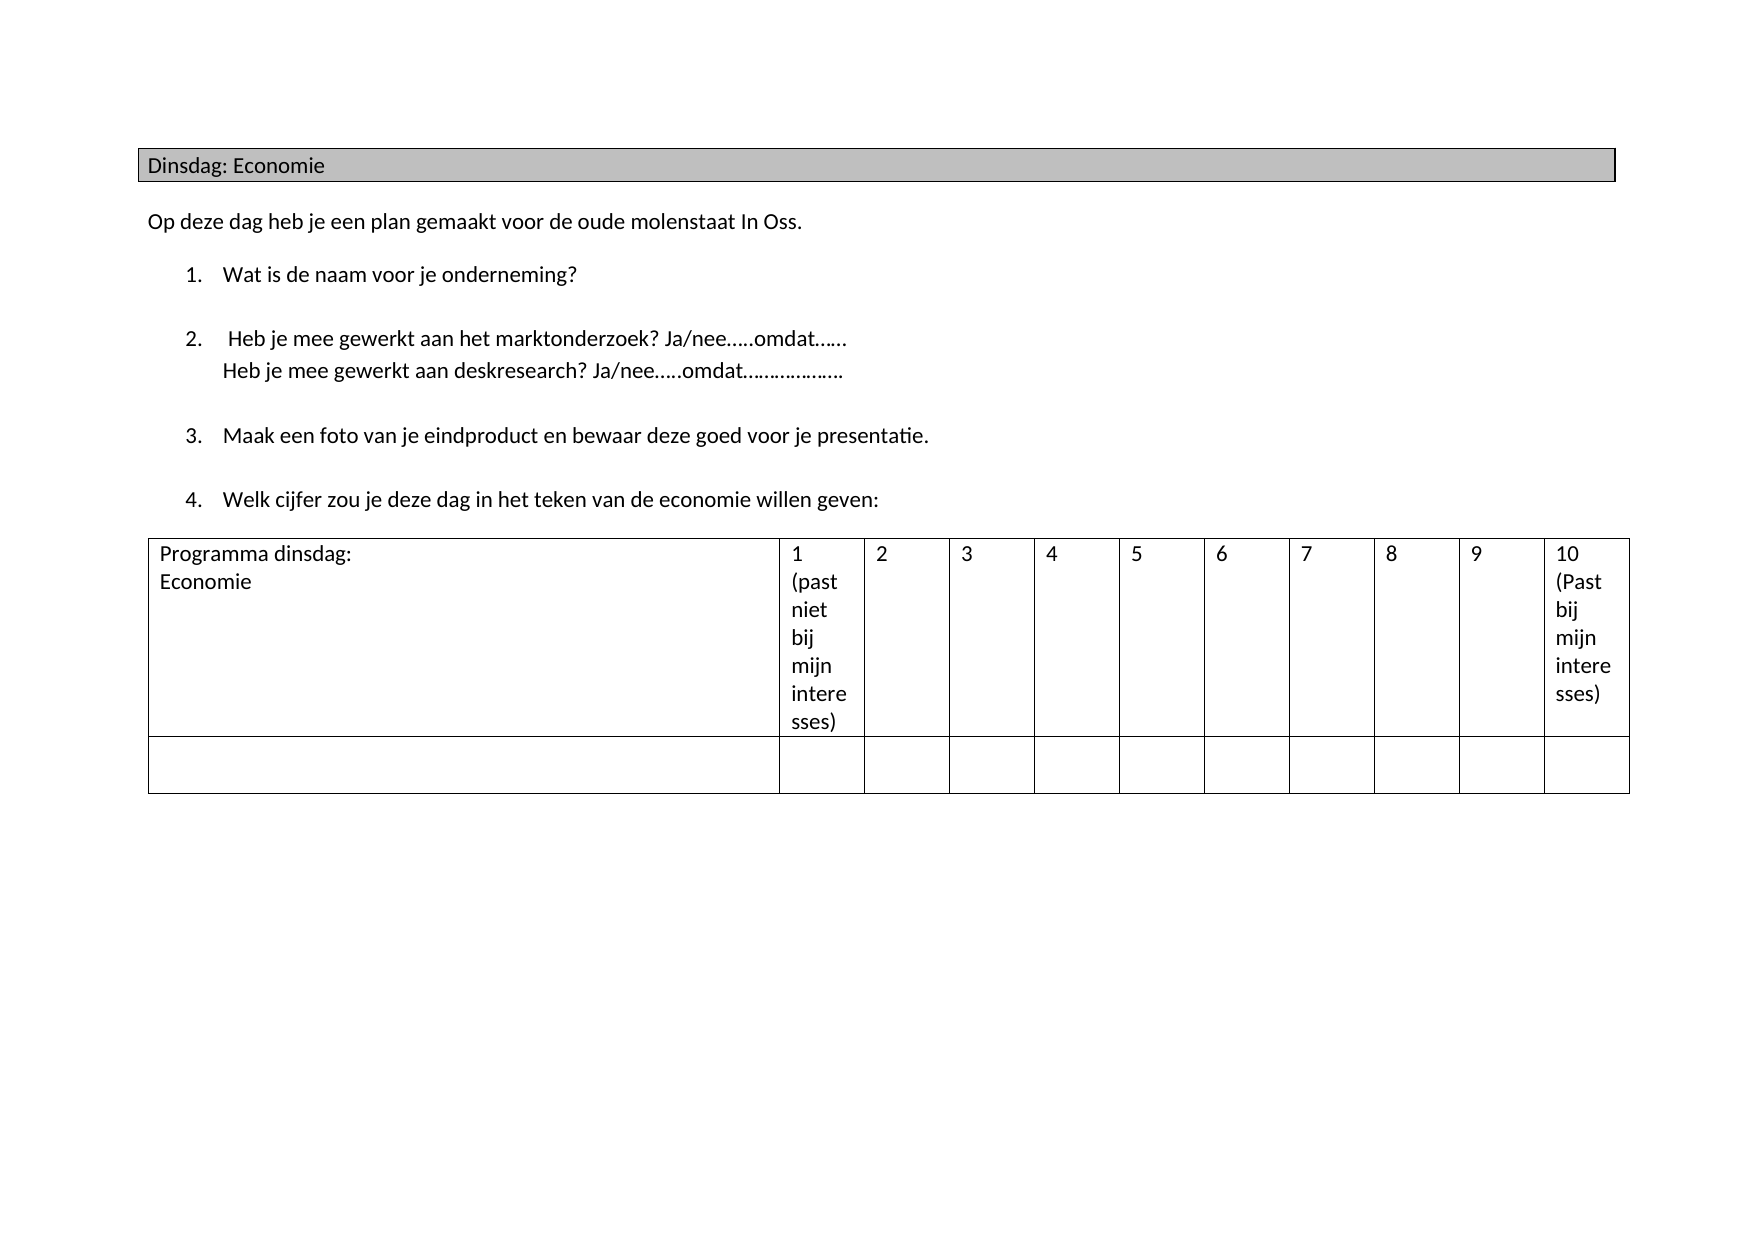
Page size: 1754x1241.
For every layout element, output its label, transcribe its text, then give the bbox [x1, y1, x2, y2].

table_header 7 [1290, 539, 1374, 736]
table_header 8 [1375, 539, 1459, 736]
table_header 9 [1460, 539, 1544, 736]
table_cell [1545, 737, 1629, 793]
table_header 10 (Past bij mijn interesses) [1545, 539, 1629, 736]
table_header 4 [1035, 539, 1119, 736]
list Maak een foto van je eindproduct en bewaar deze goed voor je presentatie. [185, 421, 1606, 481]
table_cell [865, 737, 949, 793]
text Op deze dag heb je een plan gemaakt voor de oude molenstaat In Oss. [148, 207, 1606, 235]
table_header 5 [1120, 539, 1204, 736]
list Wat is de naam voor je onderneming? [185, 260, 1606, 320]
list Heb je mee gewerkt aan het marktonderzoek? Ja/nee…..omdat…… Heb je mee gewerkt aan deskresearch? Ja/nee…..omdat………………. [185, 324, 1606, 417]
table_cell [1120, 737, 1204, 793]
table_cell [950, 737, 1034, 793]
table_cell [149, 737, 779, 793]
table_cell [1035, 737, 1119, 793]
table_cell [1205, 737, 1289, 793]
table_header 1 (past niet bij mijn interesses) [780, 539, 864, 736]
table_cell [1460, 737, 1544, 793]
table_header 2 [865, 539, 949, 736]
text Dinsdag: Economie [139, 149, 1614, 181]
table_header 6 [1205, 539, 1289, 736]
list Welk cijfer zou je deze dag in het teken van de economie willen geven: [185, 485, 1606, 513]
table_cell [1375, 737, 1459, 793]
table_header 3 [950, 539, 1034, 736]
table_cell [1290, 737, 1374, 793]
table_header Programma dinsdag: Economie [149, 539, 779, 736]
table_cell [780, 737, 864, 793]
